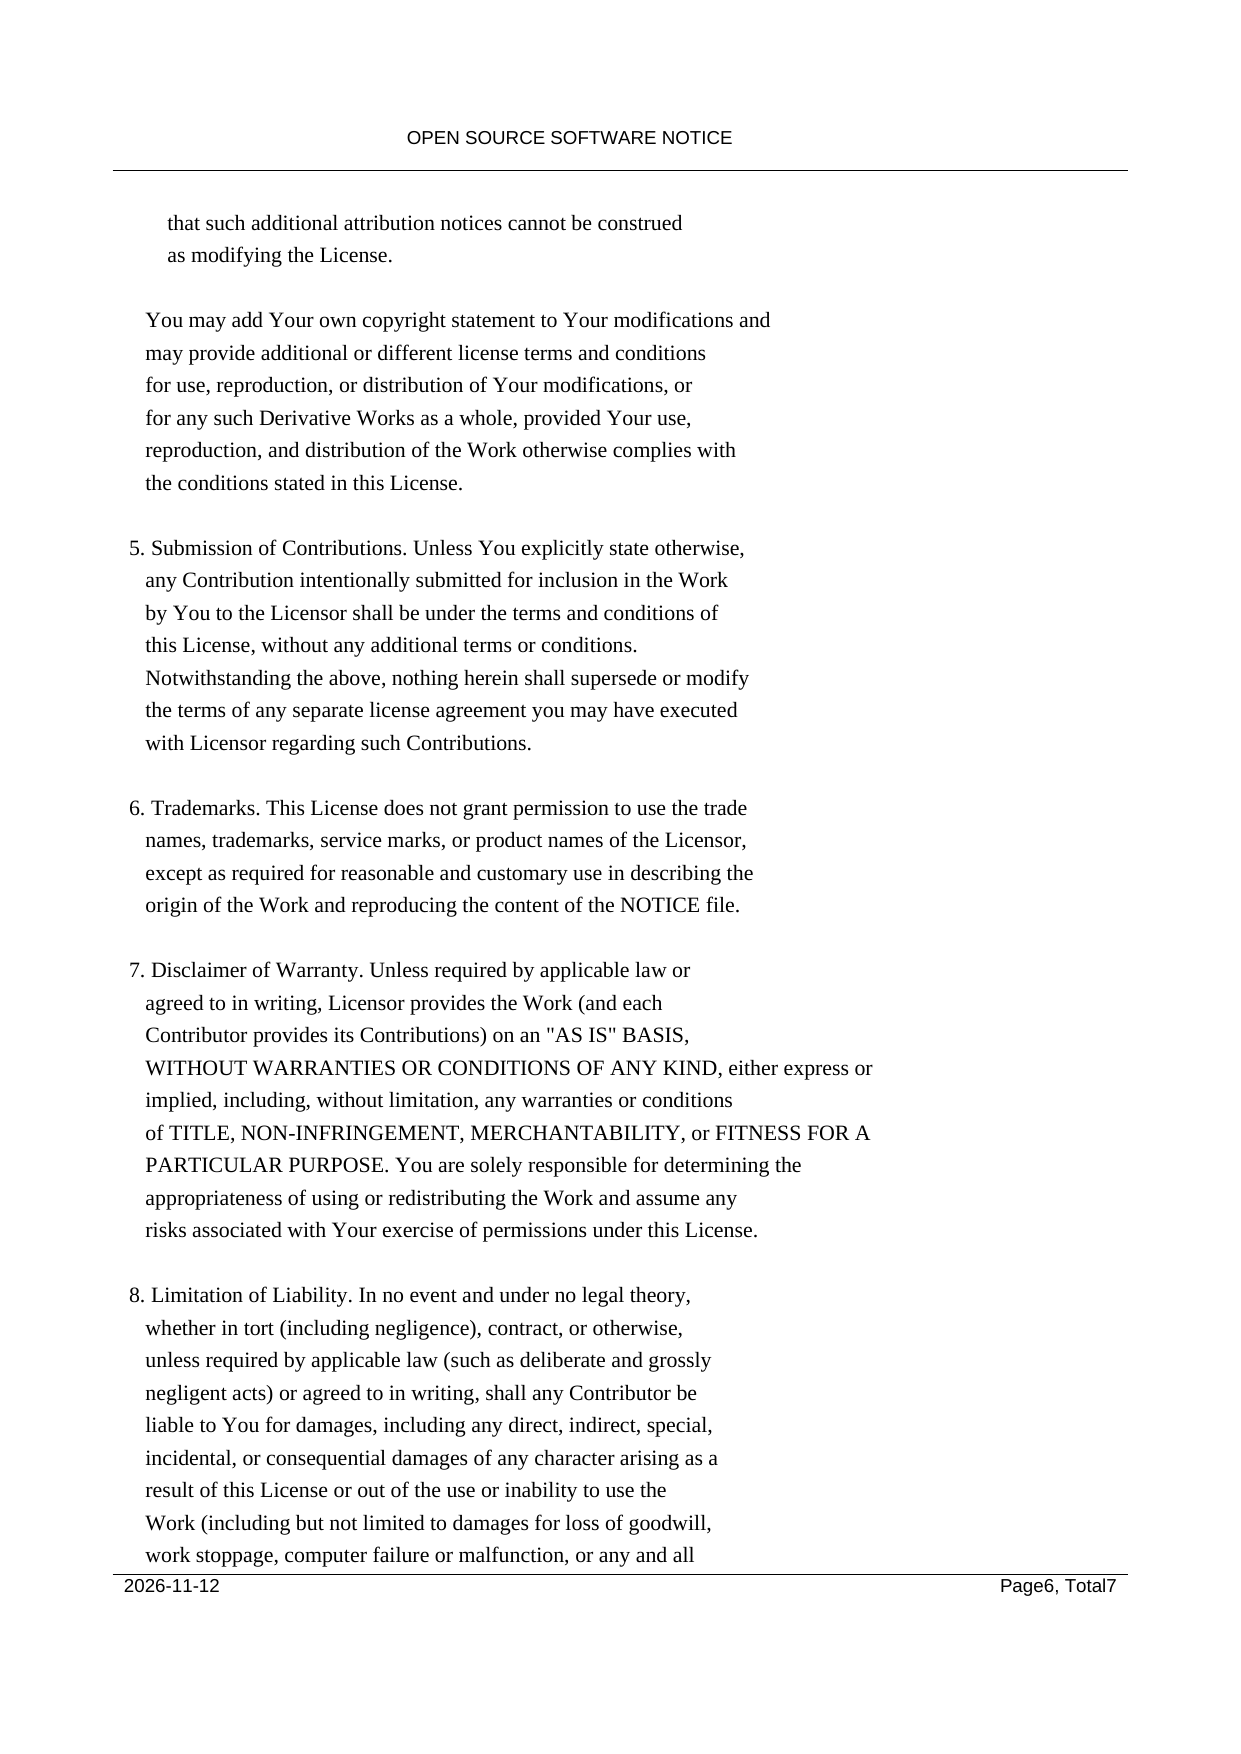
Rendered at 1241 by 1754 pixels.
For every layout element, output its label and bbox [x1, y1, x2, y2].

text [112, 206, 1128, 1571]
